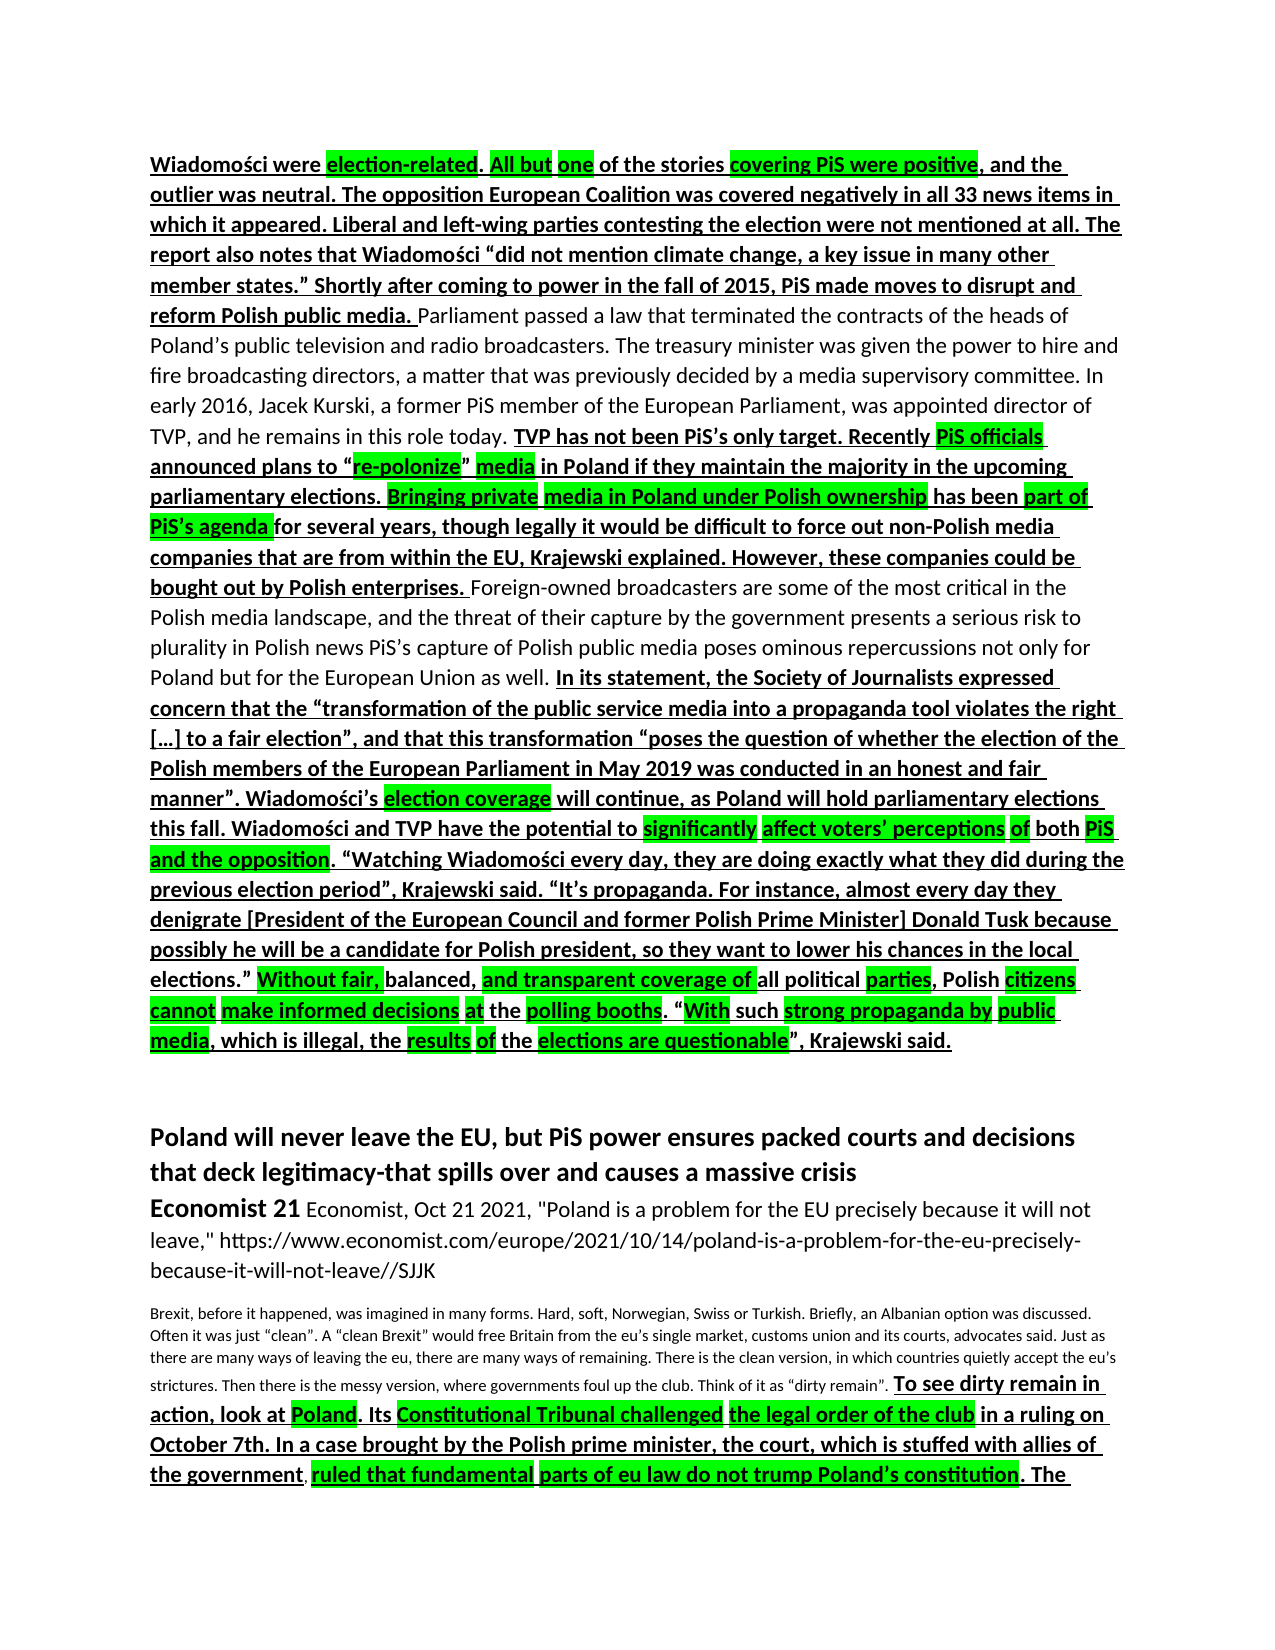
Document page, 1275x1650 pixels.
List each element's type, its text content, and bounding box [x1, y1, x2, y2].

subtitle Poland will never leave the EU, but PiS power ensures packed courts and decisions that deck legitimacy-that spills over and causes a massive crisis [150, 1120, 1125, 1188]
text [150, 150, 1125, 748]
text Economist 21 Economist, Oct 21 2021, "Poland is a problem for the EU precisely because it will not leave," https://www.economist.com/europe/2021/10/14/poland-is-a-problem-for-the-eu-precisely-because-it-will-not-leave//SJJK [150, 1191, 1125, 1284]
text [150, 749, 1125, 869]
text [150, 1303, 1125, 1488]
